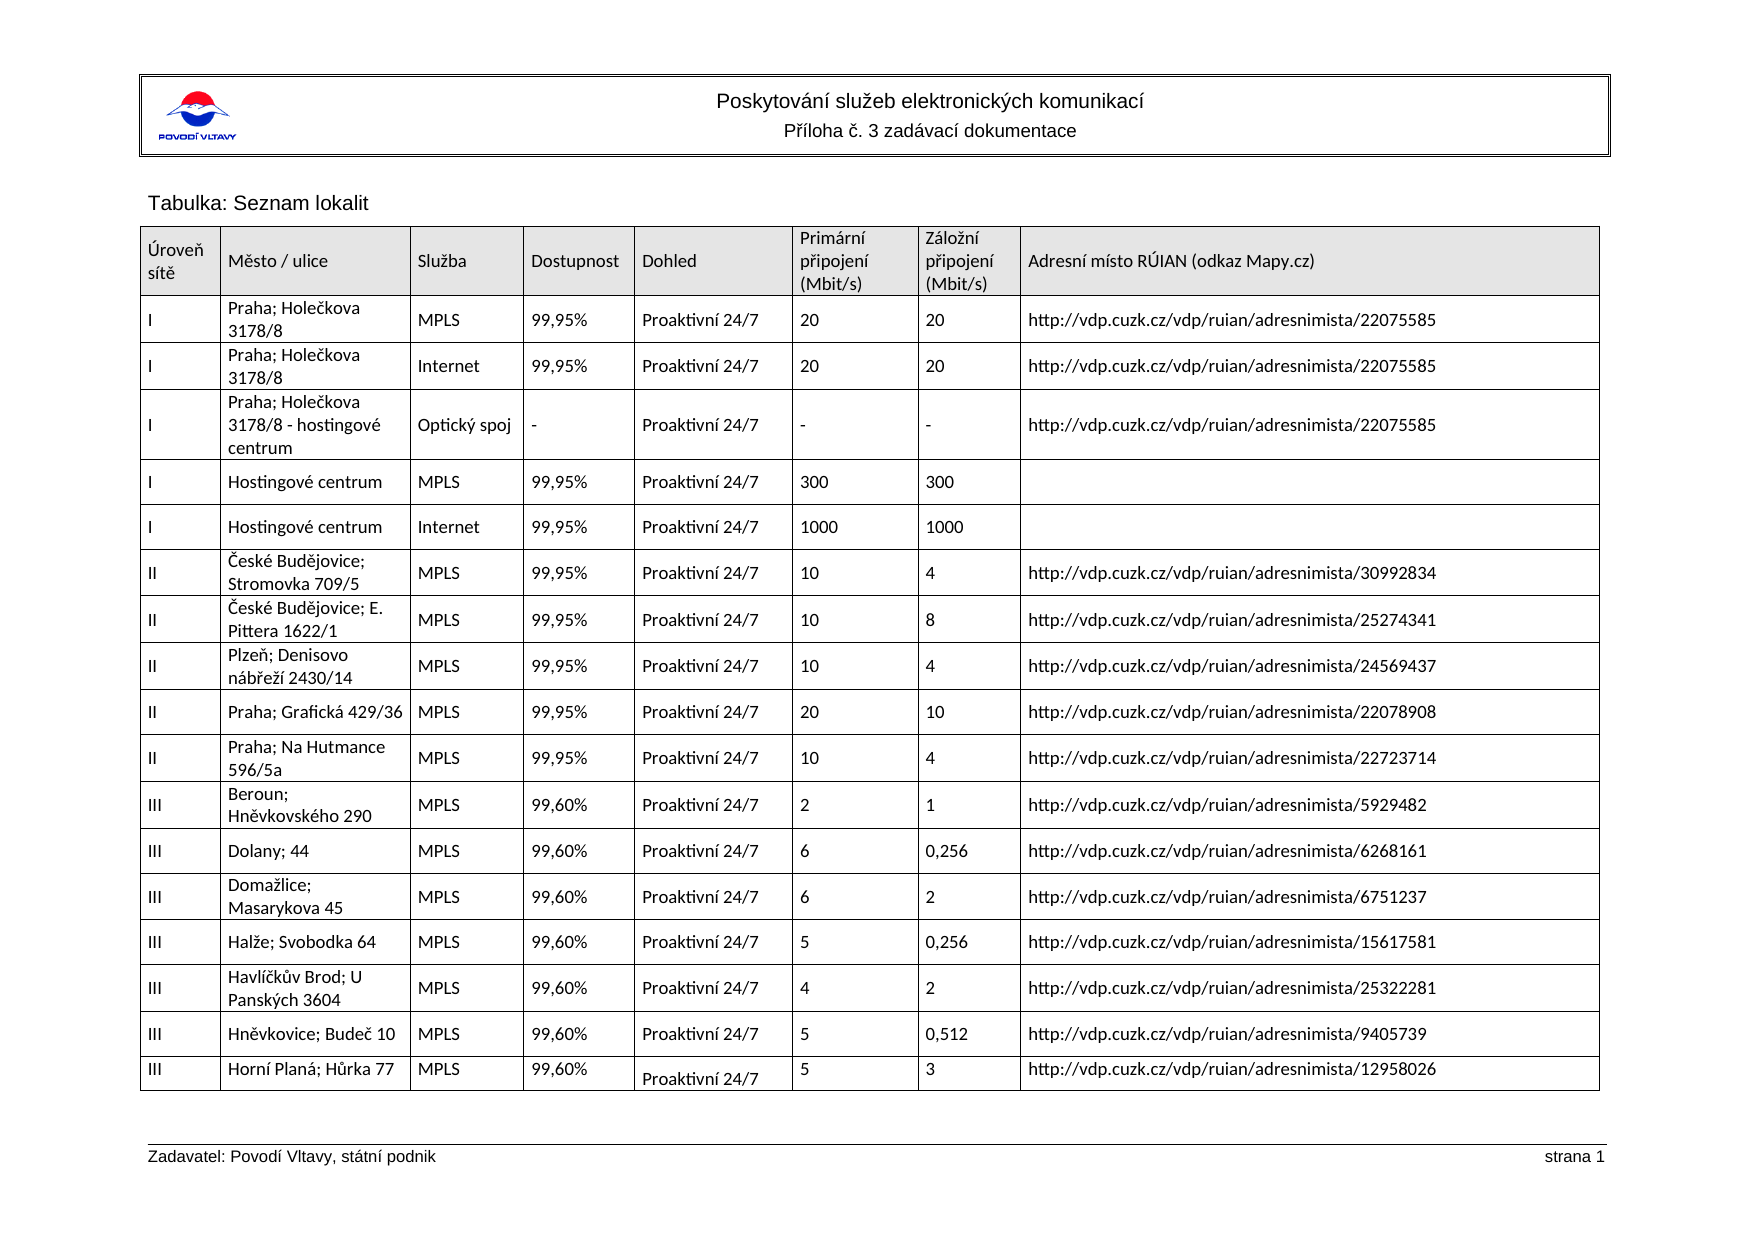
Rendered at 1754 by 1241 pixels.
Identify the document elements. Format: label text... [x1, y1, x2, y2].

table_cell Proaktivní 24/7 [635, 965, 792, 1011]
table_cell 99,60% [524, 1057, 634, 1090]
table_cell Proaktivní 24/7 [635, 505, 792, 548]
table_cell 99,95% [524, 735, 634, 781]
table_cell 99,60% [524, 874, 634, 919]
table_cell I [141, 343, 220, 389]
table_cell MPLS [411, 1012, 523, 1056]
table_cell Praha; Holečkova 3178/8 [221, 296, 410, 342]
table_cell http://vdp.cuzk.cz/vdp/ruian/adresnimista/22075585 [1021, 390, 1599, 459]
table_cell I [141, 296, 220, 342]
table_cell 8 [919, 596, 1020, 642]
table_cell Praha; Grafická 429/36 [221, 690, 410, 734]
table_cell 0,256 [919, 920, 1020, 964]
table_cell 99,95% [524, 505, 634, 548]
table_cell Beroun; Hněvkovského 290 [221, 782, 410, 828]
table_cell 10 [793, 596, 918, 642]
table_cell MPLS [411, 920, 523, 964]
table_cell 20 [793, 343, 918, 389]
table_cell Proaktivní 24/7 [635, 690, 792, 734]
table_cell III [141, 874, 220, 919]
table_cell MPLS [411, 690, 523, 734]
table_cell 10 [793, 550, 918, 595]
table_cell 99,95% [524, 643, 634, 689]
table_cell MPLS [411, 735, 523, 781]
table_cell 2 [919, 965, 1020, 1011]
table_cell http://vdp.cuzk.cz/vdp/ruian/adresnimista/22078908 [1021, 690, 1599, 734]
table_cell 4 [919, 735, 1020, 781]
table_cell [1021, 505, 1599, 548]
table_cell http://vdp.cuzk.cz/vdp/ruian/adresnimista/22075585 [1021, 296, 1599, 342]
table_cell Proaktivní 24/7 [635, 296, 792, 342]
table_cell 10 [919, 690, 1020, 734]
table_header Dohled [635, 227, 792, 295]
table_header Dostupnost [524, 227, 634, 295]
table_cell České Budějovice; E. Pittera 1622/1 [221, 596, 410, 642]
table_cell 1000 [919, 505, 1020, 548]
table_cell Domažlice; Masarykova 45 [221, 874, 410, 919]
table_cell Praha; Holečkova 3178/8 [221, 343, 410, 389]
table_cell II [141, 690, 220, 734]
table_cell 6 [793, 874, 918, 919]
table_cell České Budějovice; Stromovka 709/5 [221, 550, 410, 595]
table_cell 10 [793, 735, 918, 781]
table_cell Internet [411, 505, 523, 548]
table_cell 20 [793, 690, 918, 734]
table_cell 1000 [793, 505, 918, 548]
table_cell Optický spoj [411, 390, 523, 459]
text Tabulka: Seznam lokalit [148, 191, 1606, 215]
table_header Primární připojení (Mbit/s) [793, 227, 918, 295]
table_cell [1021, 460, 1599, 504]
table_cell 99,95% [524, 343, 634, 389]
table_cell III [141, 1012, 220, 1056]
table_cell 2 [919, 874, 1020, 919]
table_cell 99,60% [524, 920, 634, 964]
table_cell Proaktivní 24/7 [635, 735, 792, 781]
table_cell 5 [793, 1012, 918, 1056]
table_cell Proaktivní 24/7 [635, 920, 792, 964]
table_cell Proaktivní 24/7 [635, 643, 792, 689]
table_cell MPLS [411, 1057, 523, 1090]
table_cell MPLS [411, 874, 523, 919]
table_cell 20 [919, 296, 1020, 342]
table_cell Proaktivní 24/7 [635, 874, 792, 919]
table_cell 10 [793, 643, 918, 689]
table_cell I [141, 390, 220, 459]
table_cell 4 [793, 965, 918, 1011]
table_cell - [793, 390, 918, 459]
table_cell Proaktivní 24/7 [635, 550, 792, 595]
table_cell II [141, 550, 220, 595]
table_cell http://vdp.cuzk.cz/vdp/ruian/adresnimista/24569437 [1021, 643, 1599, 689]
table_cell MPLS [411, 460, 523, 504]
table_cell Halže; Svobodka 64 [221, 920, 410, 964]
table_cell http://vdp.cuzk.cz/vdp/ruian/adresnimista/30992834 [1021, 550, 1599, 595]
table_cell MPLS [411, 296, 523, 342]
table_cell 0,512 [919, 1012, 1020, 1056]
table_cell 4 [919, 550, 1020, 595]
table_cell Proaktivní 24/7 [635, 1012, 792, 1056]
table_cell Proaktivní 24/7 [635, 829, 792, 872]
table_cell II [141, 643, 220, 689]
table_cell 99,60% [524, 829, 634, 872]
table_cell II [141, 735, 220, 781]
table_cell http://vdp.cuzk.cz/vdp/ruian/adresnimista/15617581 [1021, 920, 1599, 964]
table_header Záložní připojení (Mbit/s) [919, 227, 1020, 295]
table_cell III [141, 1057, 220, 1090]
table_cell 20 [919, 343, 1020, 389]
table_cell Proaktivní 24/7 [635, 596, 792, 642]
table_header Služba [411, 227, 523, 295]
table_header Adresní místo RÚIAN (odkaz Mapy.cz) [1021, 227, 1599, 295]
table_cell MPLS [411, 596, 523, 642]
table_cell II [141, 596, 220, 642]
table_cell http://vdp.cuzk.cz/vdp/ruian/adresnimista/12958026 [1021, 1057, 1599, 1090]
table_cell MPLS [411, 965, 523, 1011]
table_cell 99,60% [524, 1012, 634, 1056]
table_cell I [141, 505, 220, 548]
table_cell MPLS [411, 643, 523, 689]
table_cell 1 [919, 782, 1020, 828]
table_cell http://vdp.cuzk.cz/vdp/ruian/adresnimista/9405739 [1021, 1012, 1599, 1056]
table_cell 99,95% [524, 460, 634, 504]
table_header Město / ulice [221, 227, 410, 295]
table_cell I [141, 460, 220, 504]
table_cell III [141, 782, 220, 828]
table_cell MPLS [411, 829, 523, 872]
table_cell 99,95% [524, 690, 634, 734]
table_cell 99,95% [524, 596, 634, 642]
table_cell III [141, 920, 220, 964]
table_cell 300 [919, 460, 1020, 504]
table_cell III [141, 965, 220, 1011]
table_cell 6 [793, 829, 918, 872]
table_cell http://vdp.cuzk.cz/vdp/ruian/adresnimista/25274341 [1021, 596, 1599, 642]
table_cell http://vdp.cuzk.cz/vdp/ruian/adresnimista/5929482 [1021, 782, 1599, 828]
table_cell 5 [793, 1057, 918, 1090]
table_cell 20 [793, 296, 918, 342]
table_cell Dolany; 44 [221, 829, 410, 872]
table_cell Hostingové centrum [221, 460, 410, 504]
table_cell 2 [793, 782, 918, 828]
table_cell 4 [919, 643, 1020, 689]
table_cell 99,60% [524, 782, 634, 828]
table_cell 3 [919, 1057, 1020, 1090]
table_cell 5 [793, 920, 918, 964]
table_cell http://vdp.cuzk.cz/vdp/ruian/adresnimista/6268161 [1021, 829, 1599, 872]
table_cell http://vdp.cuzk.cz/vdp/ruian/adresnimista/25322281 [1021, 965, 1599, 1011]
table_cell Praha; Holečkova 3178/8 - hostingové centrum [221, 390, 410, 459]
table_cell 99,95% [524, 296, 634, 342]
table_cell MPLS [411, 782, 523, 828]
table_cell Proaktivní 24/7 [635, 1057, 792, 1090]
table_cell Proaktivní 24/7 [635, 460, 792, 504]
table_cell http://vdp.cuzk.cz/vdp/ruian/adresnimista/22075585 [1021, 343, 1599, 389]
table_cell http://vdp.cuzk.cz/vdp/ruian/adresnimista/6751237 [1021, 874, 1599, 919]
table_cell Proaktivní 24/7 [635, 782, 792, 828]
table_cell http://vdp.cuzk.cz/vdp/ruian/adresnimista/22723714 [1021, 735, 1599, 781]
table_cell Hněvkovice; Budeč 10 [221, 1012, 410, 1056]
picture [148, 83, 244, 148]
table_cell Praha; Na Hutmance 596/5a [221, 735, 410, 781]
table_cell Internet [411, 343, 523, 389]
table_cell Proaktivní 24/7 [635, 343, 792, 389]
table_cell Horní Planá; Hůrka 77 [221, 1057, 410, 1090]
table_cell Proaktivní 24/7 [635, 390, 792, 459]
table_cell 300 [793, 460, 918, 504]
table_cell Plzeň; Denisovo nábřeží 2430/14 [221, 643, 410, 689]
table_cell Havlíčkův Brod; U Panských 3604 [221, 965, 410, 1011]
table_header Úroveň sítě [141, 227, 220, 295]
table_cell 0,256 [919, 829, 1020, 872]
table_cell MPLS [411, 550, 523, 595]
table_cell 99,60% [524, 965, 634, 1011]
table_cell III [141, 829, 220, 872]
table_cell - [919, 390, 1020, 459]
table_cell 99,95% [524, 550, 634, 595]
table_cell - [524, 390, 634, 459]
table_cell Hostingové centrum [221, 505, 410, 548]
